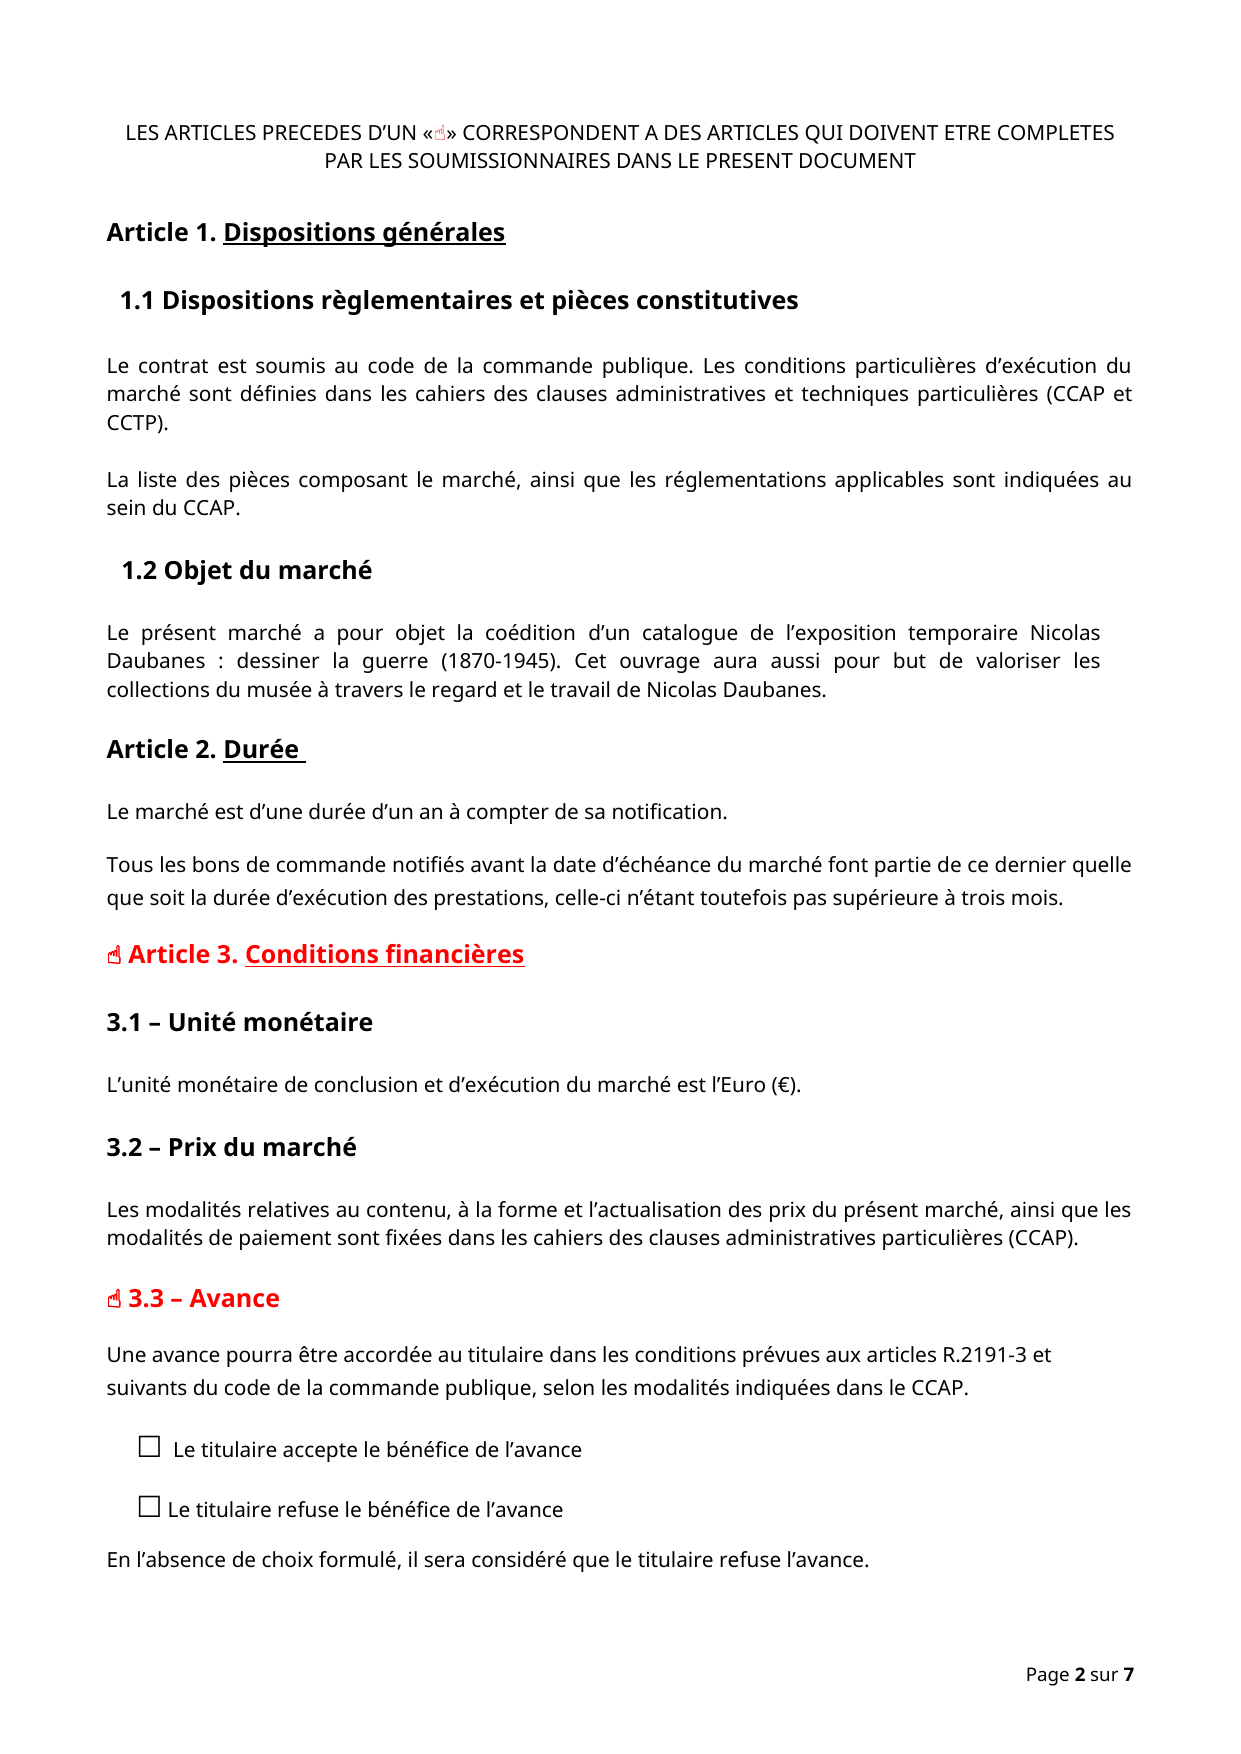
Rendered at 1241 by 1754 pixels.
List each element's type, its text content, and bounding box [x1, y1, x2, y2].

text Le titulaire refuse le bénéfice de l’avance [136, 1486, 1101, 1526]
text Tous les bons de commande notifiés avant la date d’échéance du marché font partie de ce dernier quelle que soit la durée d’exécution des prestations, celle-ci n’étant toutefois pas supérieure à trois mois. [106, 851, 1134, 912]
text Le contrat est soumis au code de la commande publique. Les conditions particulières d’exécution du marché sont définies dans les cahiers des clauses administratives et techniques particulières (CCAP et CCTP). [106, 351, 1134, 436]
text Le présent marché a pour objet la coédition d’un catalogue de l’exposition temporaire Nicolas Daubanes : dessiner la guerre (1870-1945). Cet ouvrage aura aussi pour but de valoriser les collections du musée à travers le regard et le travail de Nicolas Daubanes. [106, 618, 1101, 703]
text Le titulaire accepte le bénéfice de l’avance [136, 1426, 1101, 1466]
text Les modalités relatives au contenu, à la forme et l’actualisation des prix du présent marché, ainsi que les modalités de paiement sont fixées dans les cahiers des clauses administratives particulières (CCAP). [106, 1195, 1134, 1252]
text 3.3 – Avance [106, 1280, 1134, 1314]
text Article 1. Dispositions générales [106, 215, 1134, 249]
list 1.1 Dispositions règlementaires et pièces constitutives [106, 283, 1134, 317]
text Le marché est d’une durée d’un an à compter de sa notification. [106, 797, 1134, 826]
text 3.1 – Unité monétaire [106, 1005, 1134, 1039]
list 1.2 Objet du marché [118, 553, 1134, 587]
text Une avance pourra être accordée au titulaire dans les conditions prévues aux articles R.2191-3 et suivants du code de la commande publique, selon les modalités indiquées dans le CCAP. [106, 1340, 1134, 1401]
text Article 2. Durée [106, 732, 1134, 766]
text En l’absence de choix formulé, il sera considéré que le titulaire refuse l’avance. [106, 1545, 1134, 1574]
text La liste des pièces composant le marché, ainsi que les réglementations applicables sont indiquées au sein du CCAP. [106, 465, 1134, 522]
text Article 3. Conditions financières [106, 937, 1134, 971]
text L’unité monétaire de conclusion et d’exécution du marché est l’Euro (€). [106, 1070, 1134, 1098]
text LES ARTICLES PRECEDES D’UN «» CORRESPONDENT A DES ARTICLES QUI DOIVENT ETRE COMPLETES PAR LES SOUMISSIONNAIRES DANS LE PRESENT DOCUMENT [106, 118, 1134, 175]
text 3.2 – Prix du marché [106, 1130, 1134, 1164]
